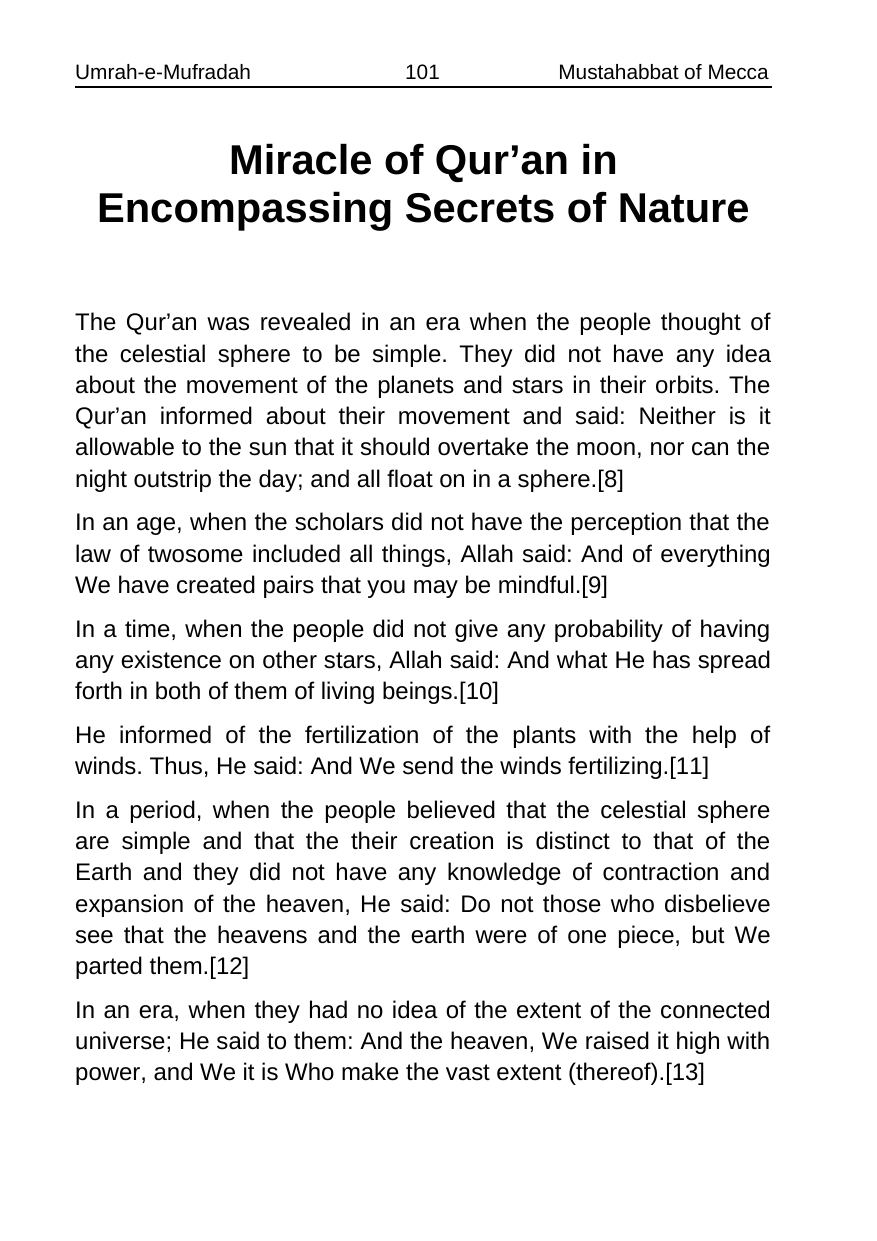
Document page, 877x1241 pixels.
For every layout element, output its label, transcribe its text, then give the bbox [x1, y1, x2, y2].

text The Qur’an was revealed in an era when the people thought of the celestial sphere to be simple. They did not have any idea about the movement of the planets and stars in their orbits. The Qur’an informed about their movement and said: Neither is it allowable to the sun that it should overtake the moon, nor can the night outstrip the day; and all float on in a sphere.[8] [75, 306, 772, 493]
text In a period, when the people believed that the celestial sphere are simple and that the their creation is distinct to that of the Earth and they did not have any knowledge of contraction and expansion of the heaven, He said: Do not those who disbelieve see that the heavens and the earth were of one piece, but We parted them.[12] [75, 793, 772, 981]
text He informed of the fertilization of the plants with the help of winds. Thus, He said: And We send the winds fertilizing.[11] [75, 718, 772, 781]
text In an age, when the scholars did not have the perception that the law of twosome included all things, Allah said: And of everything We have created pairs that you may be mindful.[9] [75, 506, 772, 599]
text In a time, when the people did not give any probability of having any existence on other stars, Allah said: And what He has spread forth in both of them of living beings.[10] [75, 612, 772, 706]
text In an era, when they had no idea of the extent of the connected universe; He said to them: And the heaven, We raised it high with power, and We it is Who make the vast extent (thereof).[13] [75, 993, 772, 1087]
subtitle Miracle of Qur’an in Encompassing Secrets of Nature [75, 135, 772, 231]
